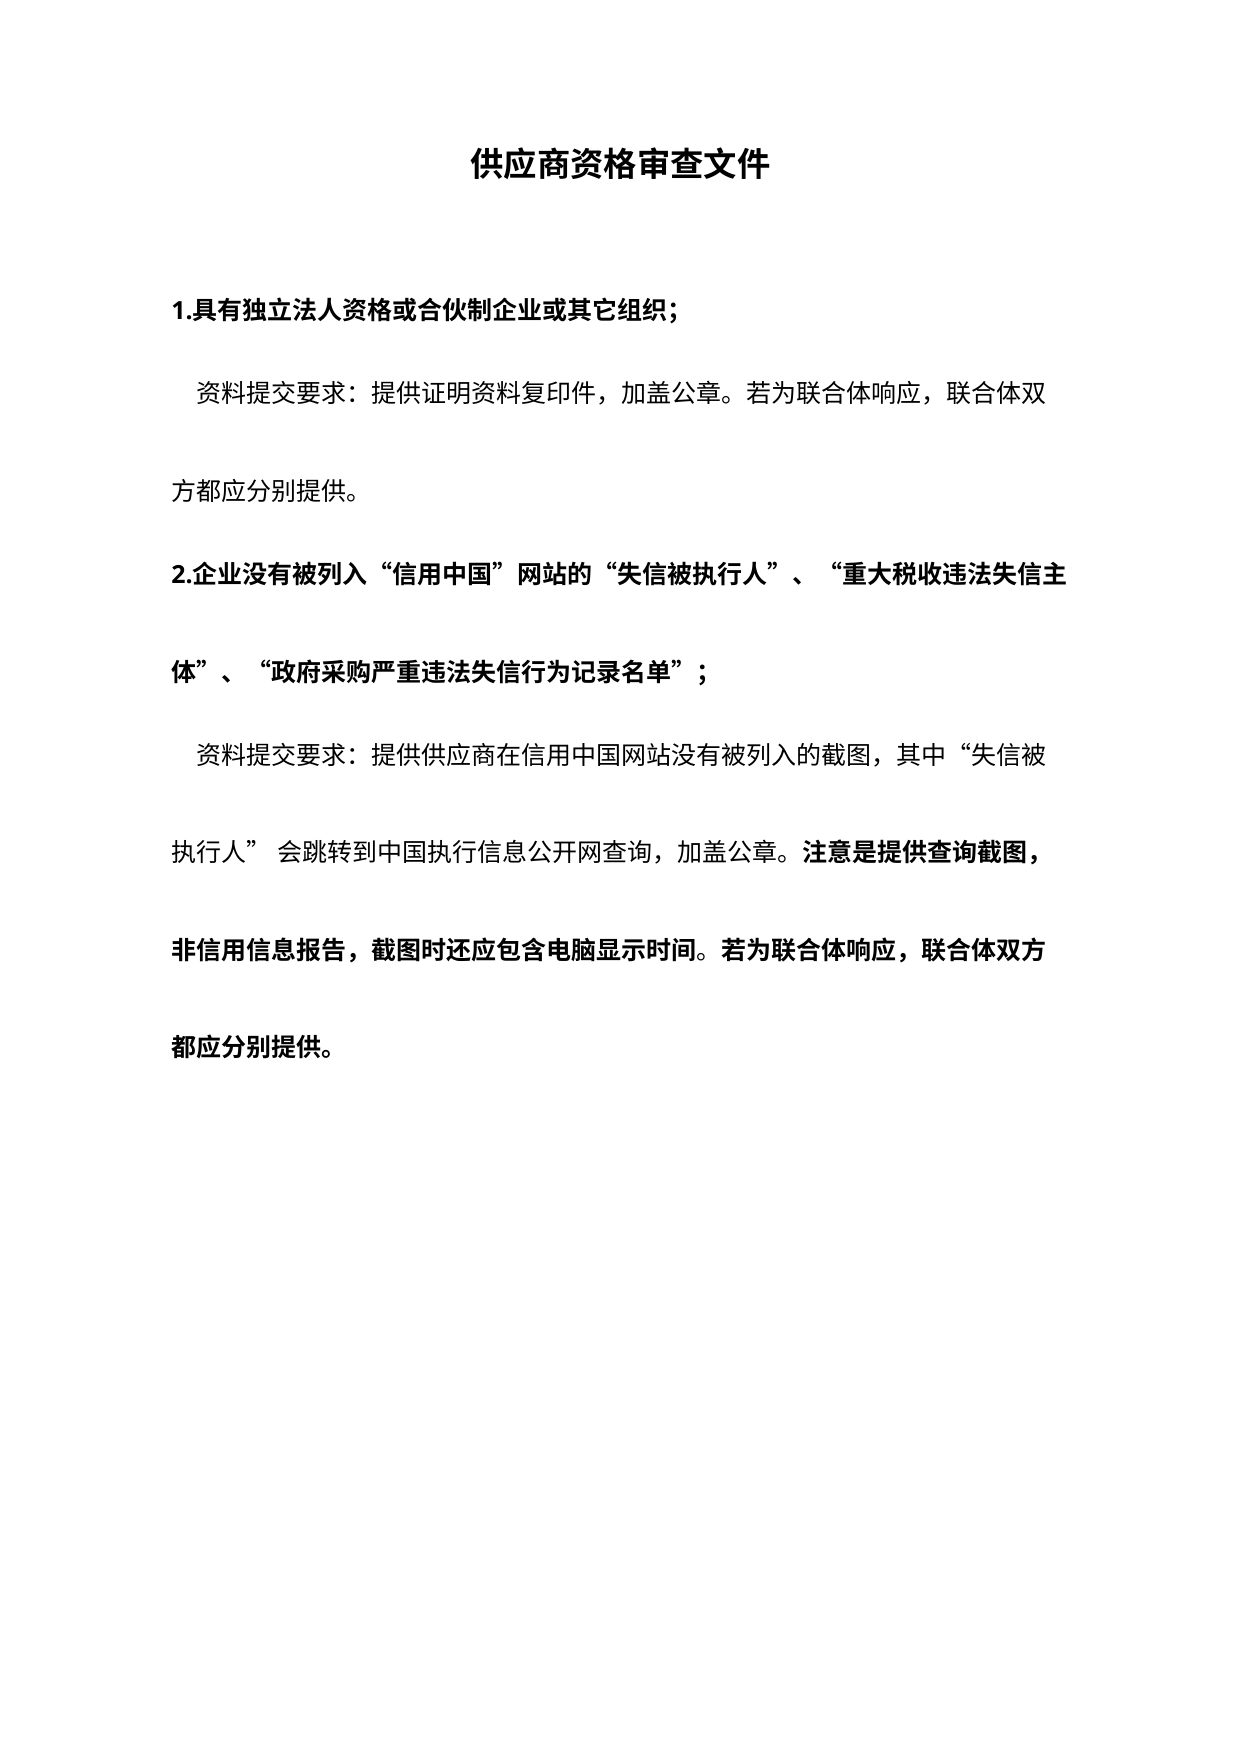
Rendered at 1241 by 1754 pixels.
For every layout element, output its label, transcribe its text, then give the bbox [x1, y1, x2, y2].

text 资料提交要求：提供证明资料复印件，加盖公章。若为联合体响应，联合体双方都应分别提供。 [171, 359, 1069, 522]
text 2.企业没有被列入“信用中国”网站的“失信被执行人”、“重大税收违法失信主体”、“政府采购严重违法失信行为记录名单”； [171, 540, 1069, 703]
text 1.具有独立法人资格或合伙制企业或其它组织； [171, 276, 1069, 341]
text 供应商资格审查文件 [171, 129, 1069, 194]
text 资料提交要求：提供供应商在信用中国网站没有被列入的截图，其中“失信被执行人” 会跳转到中国执行信息公开网查询，加盖公章。注意是提供查询截图，非信用信息报告，截图时还应包含电脑显示时间。若为联合体响应，联合体双方都应分别提供。 [171, 721, 1069, 1078]
